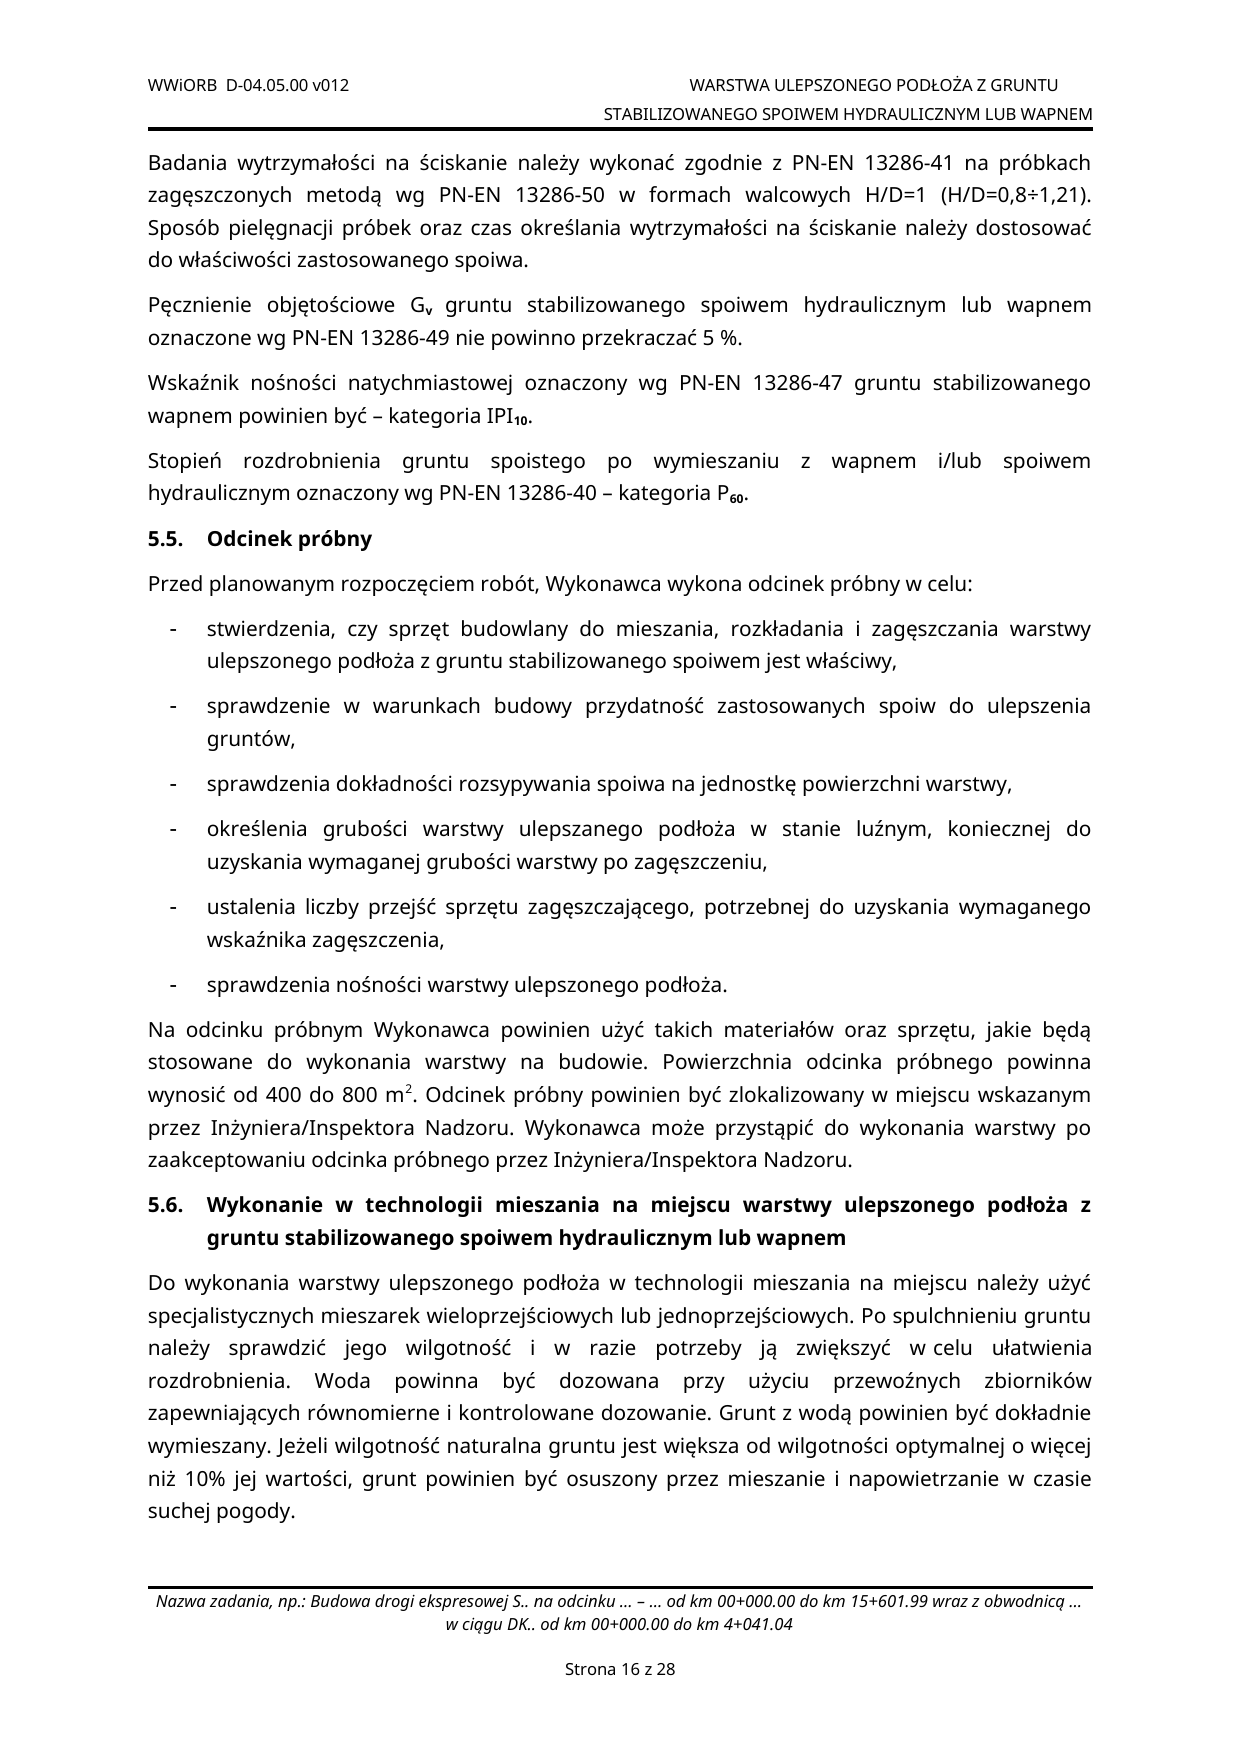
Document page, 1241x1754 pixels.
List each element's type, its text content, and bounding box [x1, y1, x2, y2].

subtitle ustalenia liczby przejść sprzętu zagęszczającego, potrzebnej do uzyskania wymaganego wskaźnika zagęszczenia, [169, 892, 1093, 953]
subtitle Odcinek próbny [148, 524, 1093, 552]
text Pęcznienie objętościowe Gv gruntu stabilizowanego spoiwem hydraulicznym lub wapnem oznaczone wg PN-EN 13286-49 nie powinno przekraczać 5 %. [148, 291, 1093, 352]
subtitle sprawdzenie w warunkach budowy przydatność zastosowanych spoiw do ulepszenia gruntów, [169, 692, 1093, 753]
text Przed planowanym rozpoczęciem robót, Wykonawca wykona odcinek próbny w celu: [148, 569, 1093, 597]
text Na odcinku próbnym Wykonawca powinien użyć takich materiałów oraz sprzętu, jakie będą stosowane do wykonania warstwy na budowie. Powierzchnia odcinka próbnego powinna wynosić od 400 do 800 m2. Odcinek próbny powinien być zlokalizowany w miejscu wskazanym przez Inżyniera/Inspektora Nadzoru. Wykonawca może przystąpić do wykonania warstwy po zaakceptowaniu odcinka próbnego przez Inżyniera/Inspektora Nadzoru. [148, 1015, 1093, 1174]
subtitle określenia grubości warstwy ulepszanego podłoża w stanie luźnym, koniecznej do uzyskania wymaganej grubości warstwy po zagęszczeniu, [169, 814, 1093, 875]
subtitle stwierdzenia, czy sprzęt budowlany do mieszania, rozkładania i zagęszczania warstwy ulepszonego podłoża z gruntu stabilizowanego spoiwem jest właściwy, [169, 614, 1093, 675]
subtitle sprawdzenia nośności warstwy ulepszonego podłoża. [169, 970, 1093, 998]
text Wskaźnik nośności natychmiastowej oznaczony wg PN-EN 13286-47 gruntu stabilizowanego wapnem powinien być – kategoria IPI10. [148, 368, 1093, 429]
text Do wykonania warstwy ulepszonego podłoża w technologii mieszania na miejscu należy użyć specjalistycznych mieszarek wieloprzejściowych lub jednoprzejściowych. Po spulchnieniu gruntu należy sprawdzić jego wilgotność i w razie potrzeby ją zwiększyć w celu ułatwienia rozdrobnienia. Woda powinna być dozowana przy użyciu przewoźnych zbiorników zapewniających równomierne i kontrolowane dozowanie. Grunt z wodą powinien być dokładnie wymieszany. Jeżeli wilgotność naturalna gruntu jest większa od wilgotności optymalnej o więcej niż 10% jej wartości, grunt powinien być osuszony przez mieszanie i napowietrzanie w czasie suchej pogody. [148, 1268, 1093, 1525]
subtitle Wykonanie w technologii mieszania na miejscu warstwy ulepszonego podłoża z gruntu stabilizowanego spoiwem hydraulicznym lub wapnem [148, 1190, 1093, 1251]
text Stopień rozdrobnienia gruntu spoistego po wymieszaniu z wapnem i/lub spoiwem hydraulicznym oznaczony wg PN-EN 13286-40 – kategoria P60. [148, 446, 1093, 507]
subtitle sprawdzenia dokładności rozsypywania spoiwa na jednostkę powierzchni warstwy, [169, 769, 1093, 798]
text Badania wytrzymałości na ściskanie należy wykonać zgodnie z PN-EN 13286-41 na próbkach zagęszczonych metodą wg PN-EN 13286-50 w formach walcowych H/D=1 (H/D=0,8÷1,21). Sposób pielęgnacji próbek oraz czas określania wytrzymałości na ściskanie należy dostosować do właściwości zastosowanego spoiwa. [148, 148, 1093, 274]
